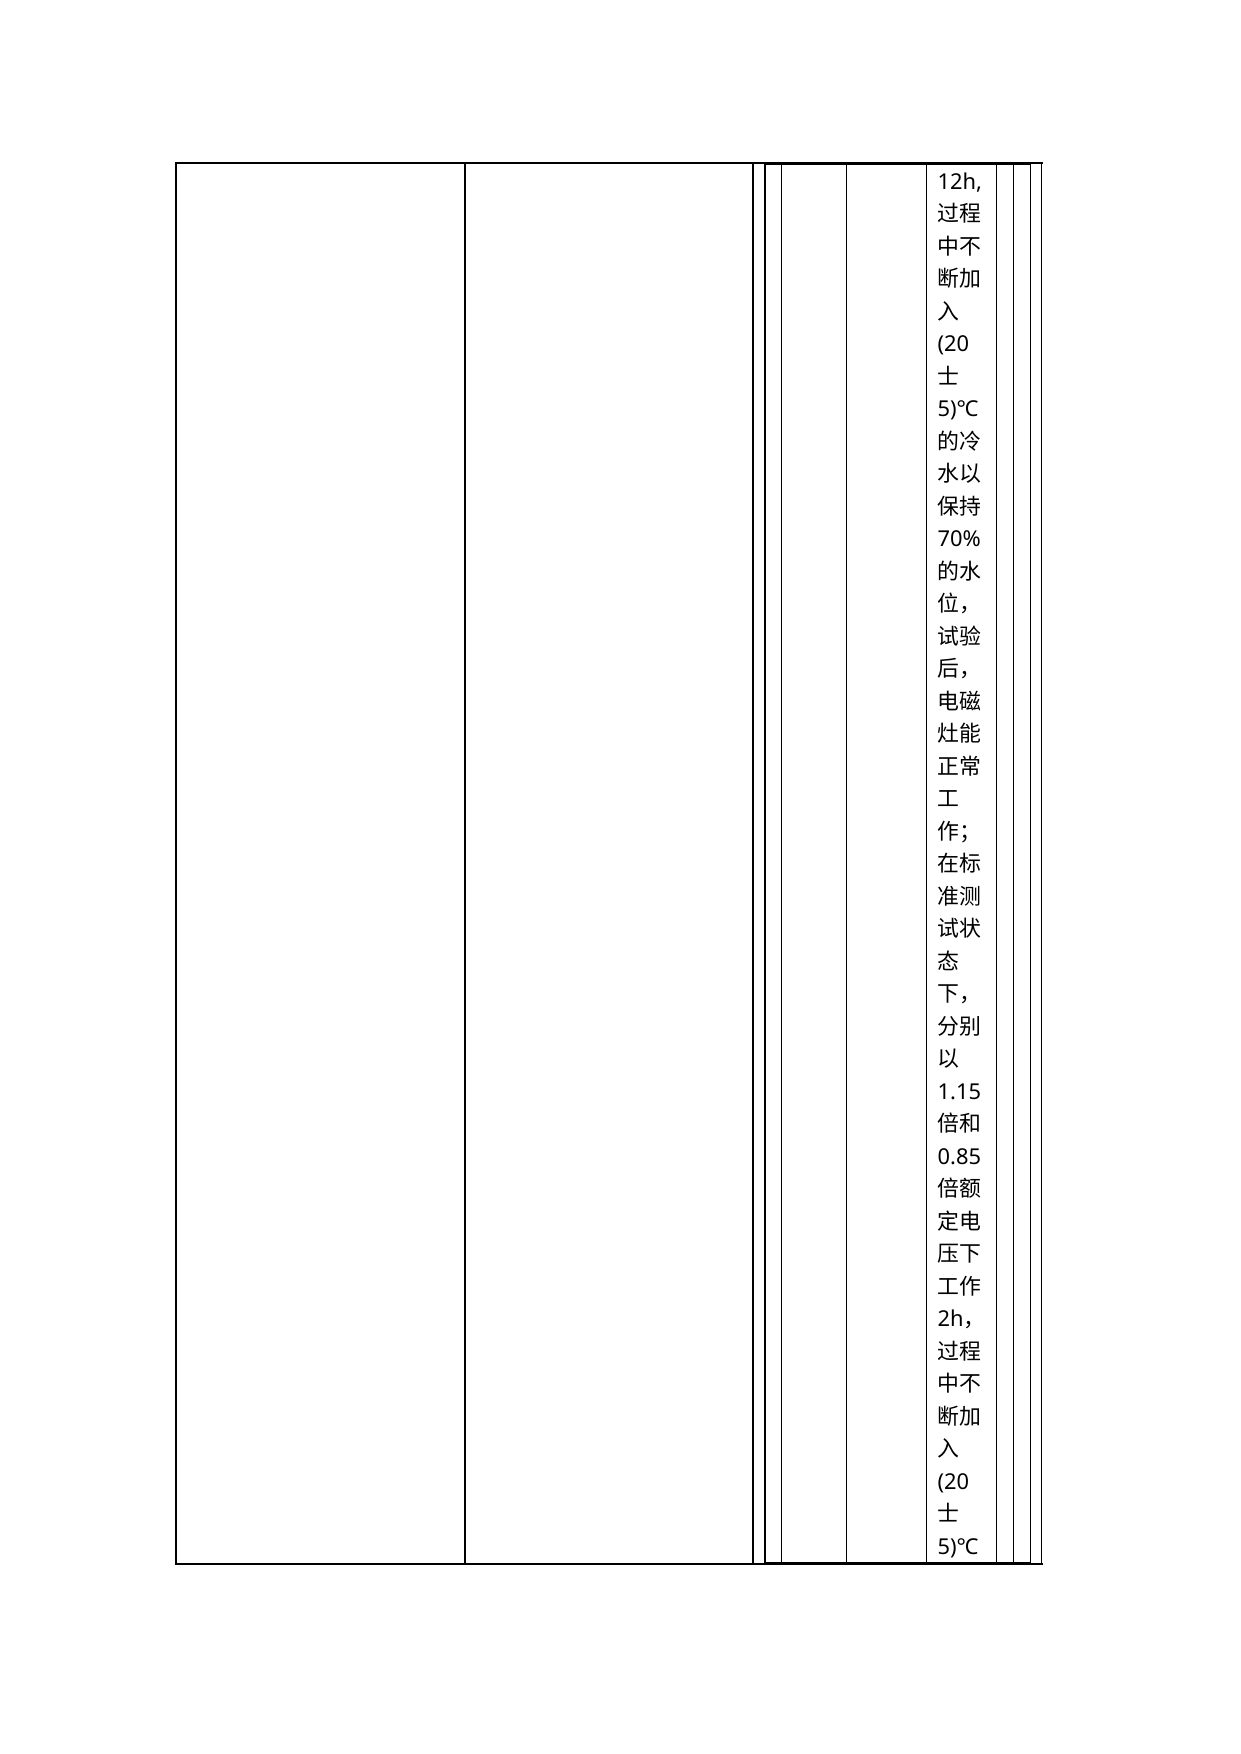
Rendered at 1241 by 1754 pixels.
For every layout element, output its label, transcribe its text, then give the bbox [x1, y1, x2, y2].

table_cell [997, 165, 1013, 1562]
table_cell [766, 165, 781, 1562]
table_cell [927, 165, 996, 1562]
table_cell [782, 165, 846, 1562]
table_cell [466, 164, 752, 1563]
table_cell 1 [177, 164, 464, 1563]
table_cell [1014, 165, 1030, 1562]
table_cell [1031, 164, 1041, 1563]
table_cell [754, 164, 764, 1563]
table_cell [847, 165, 926, 1562]
